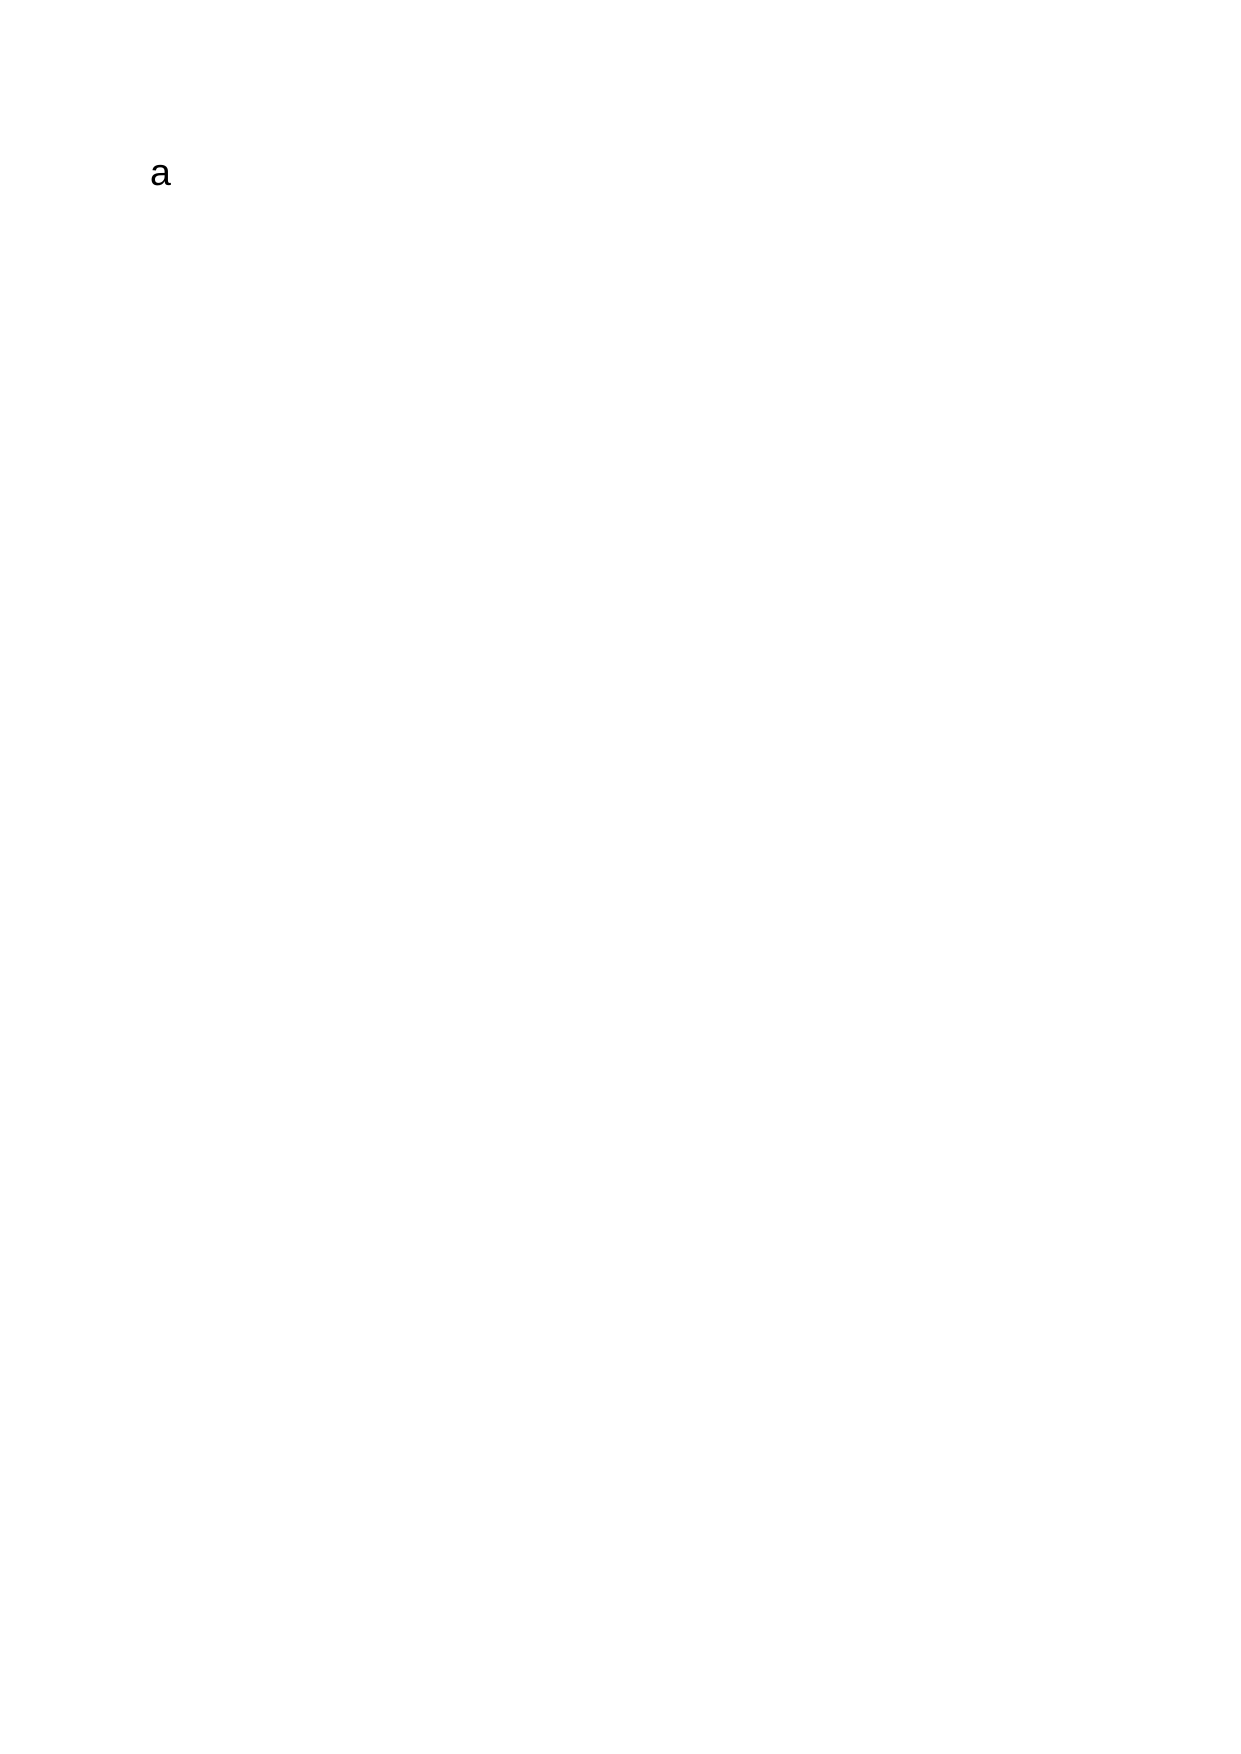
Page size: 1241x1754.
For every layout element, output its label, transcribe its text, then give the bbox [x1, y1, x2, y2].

text a [150, 150, 1090, 193]
